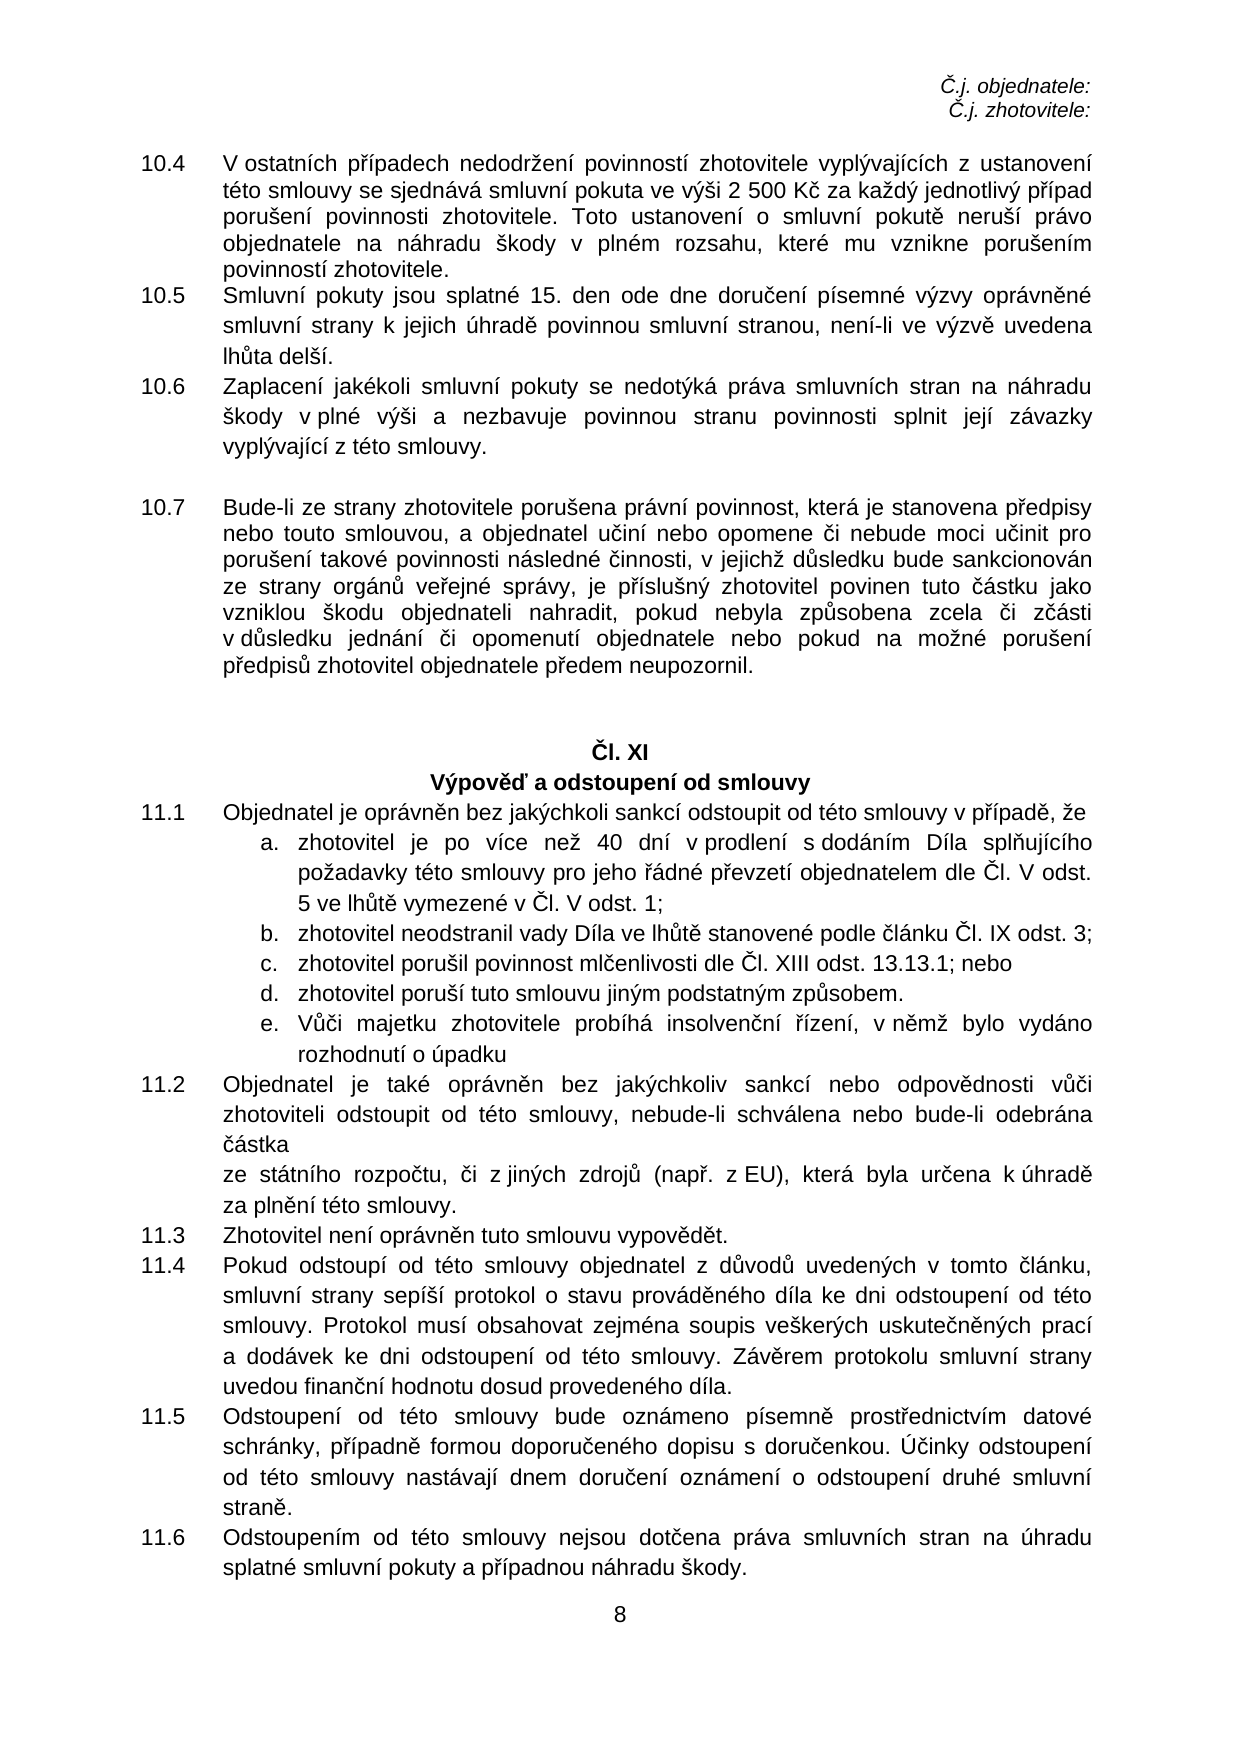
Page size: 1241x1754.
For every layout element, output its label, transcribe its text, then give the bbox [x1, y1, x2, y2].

list zhotovitel porušil povinnost mlčenlivosti dle Čl. XIII odst. 13.13.1; nebo [260, 950, 1093, 976]
list Výpověď a odstoupení od smlouvy [148, 738, 1093, 795]
list Bude-li ze strany zhotovitele porušena právní povinnost, která je stanovena předpisy nebo touto smlouvou, a objednatel učiní nebo opomene či nebude moci učinit pro porušení takové povinnosti následné činnosti, v jejichž důsledku bude sankcionován ze strany orgánů veřejné správy, je příslušný zhotovitel povinen tuto částku jako vzniklou škodu objednateli nahradit, pokud nebyla způsobena zcela či zčásti v důsledku jednání či opomenutí objednatele nebo pokud na možné porušení předpisů zhotovitel objednatele předem neupozornil. [185, 494, 1093, 678]
list Odstoupení od této smlouvy bude oznámeno písemně prostřednictvím datové schránky, případně formou doporučeného dopisu s doručenkou. Účinky odstoupení od této smlouvy nastávají dnem doručení oznámení o odstoupení druhé smluvní straně. [185, 1403, 1093, 1520]
list zhotovitel je po více než 40 dní v prodlení s dodáním Díla splňujícího požadavky této smlouvy pro jeho řádné převzetí objednatelem dle Čl. V odst. 5 ve lhůtě vymezené v Čl. V odst. 1; [260, 829, 1093, 916]
list Zhotovitel není oprávněn tuto smlouvu vypovědět. [185, 1222, 1093, 1248]
list zhotovitel poruší tuto smlouvu jiným podstatným způsobem. [260, 980, 1093, 1007]
list Vůči majetku zhotovitele probíhá insolvenční řízení, v němž bylo vydáno rozhodnutí o úpadku [260, 1010, 1093, 1067]
list Zaplacení jakékoli smluvní pokuty se nedotýká práva smluvních stran na náhradu škody v plné výši a nezbavuje povinnou stranu povinnosti splnit její závazky vyplývající z této smlouvy. [185, 373, 1093, 459]
list Objednatel je také oprávněn bez jakýchkoliv sankcí nebo odpovědnosti vůči zhotoviteli odstoupit od této smlouvy, nebude-li schválena nebo bude-li odebrána částka ze státního rozpočtu, či z jiných zdrojů (např. z EU), která byla určena k úhradě za plnění této smlouvy. [185, 1071, 1093, 1218]
list Objednatel je oprávněn bez jakýchkoli sankcí odstoupit od této smlouvy v případě, že [185, 799, 1093, 825]
list Smluvní pokuty jsou splatné 15. den ode dne doručení písemné výzvy oprávněné smluvní strany k jejich úhradě povinnou smluvní stranou, není-li ve výzvě uvedena lhůta delší. [185, 282, 1093, 369]
list zhotovitel neodstranil vady Díla ve lhůtě stanovené podle článku Čl. IX odst. 3; [260, 920, 1093, 946]
list Odstoupením od této smlouvy nejsou dotčena práva smluvních stran na úhradu splatné smluvní pokuty a případnou náhradu škody. [185, 1524, 1093, 1581]
list Pokud odstoupí od této smlouvy objednatel z důvodů uvedených v tomto článku, smluvní strany sepíší protokol o stavu prováděného díla ke dni odstoupení od této smlouvy. Protokol musí obsahovat zejména soupis veškerých uskutečněných prací a dodávek ke dni odstoupení od této smlouvy. Závěrem protokolu smluvní strany uvedou finanční hodnotu dosud provedeného díla. [185, 1252, 1093, 1399]
list V ostatních případech nedodržení povinností zhotovitele vyplývajících z ustanovení této smlouvy se sjednává smluvní pokuta ve výši 2 500 Kč za každý jednotlivý případ porušení povinnosti zhotovitele. Toto ustanovení o smluvní pokutě neruší právo objednatele na náhradu škody v plném rozsahu, které mu vznikne porušením povinností zhotovitele. [185, 150, 1093, 282]
